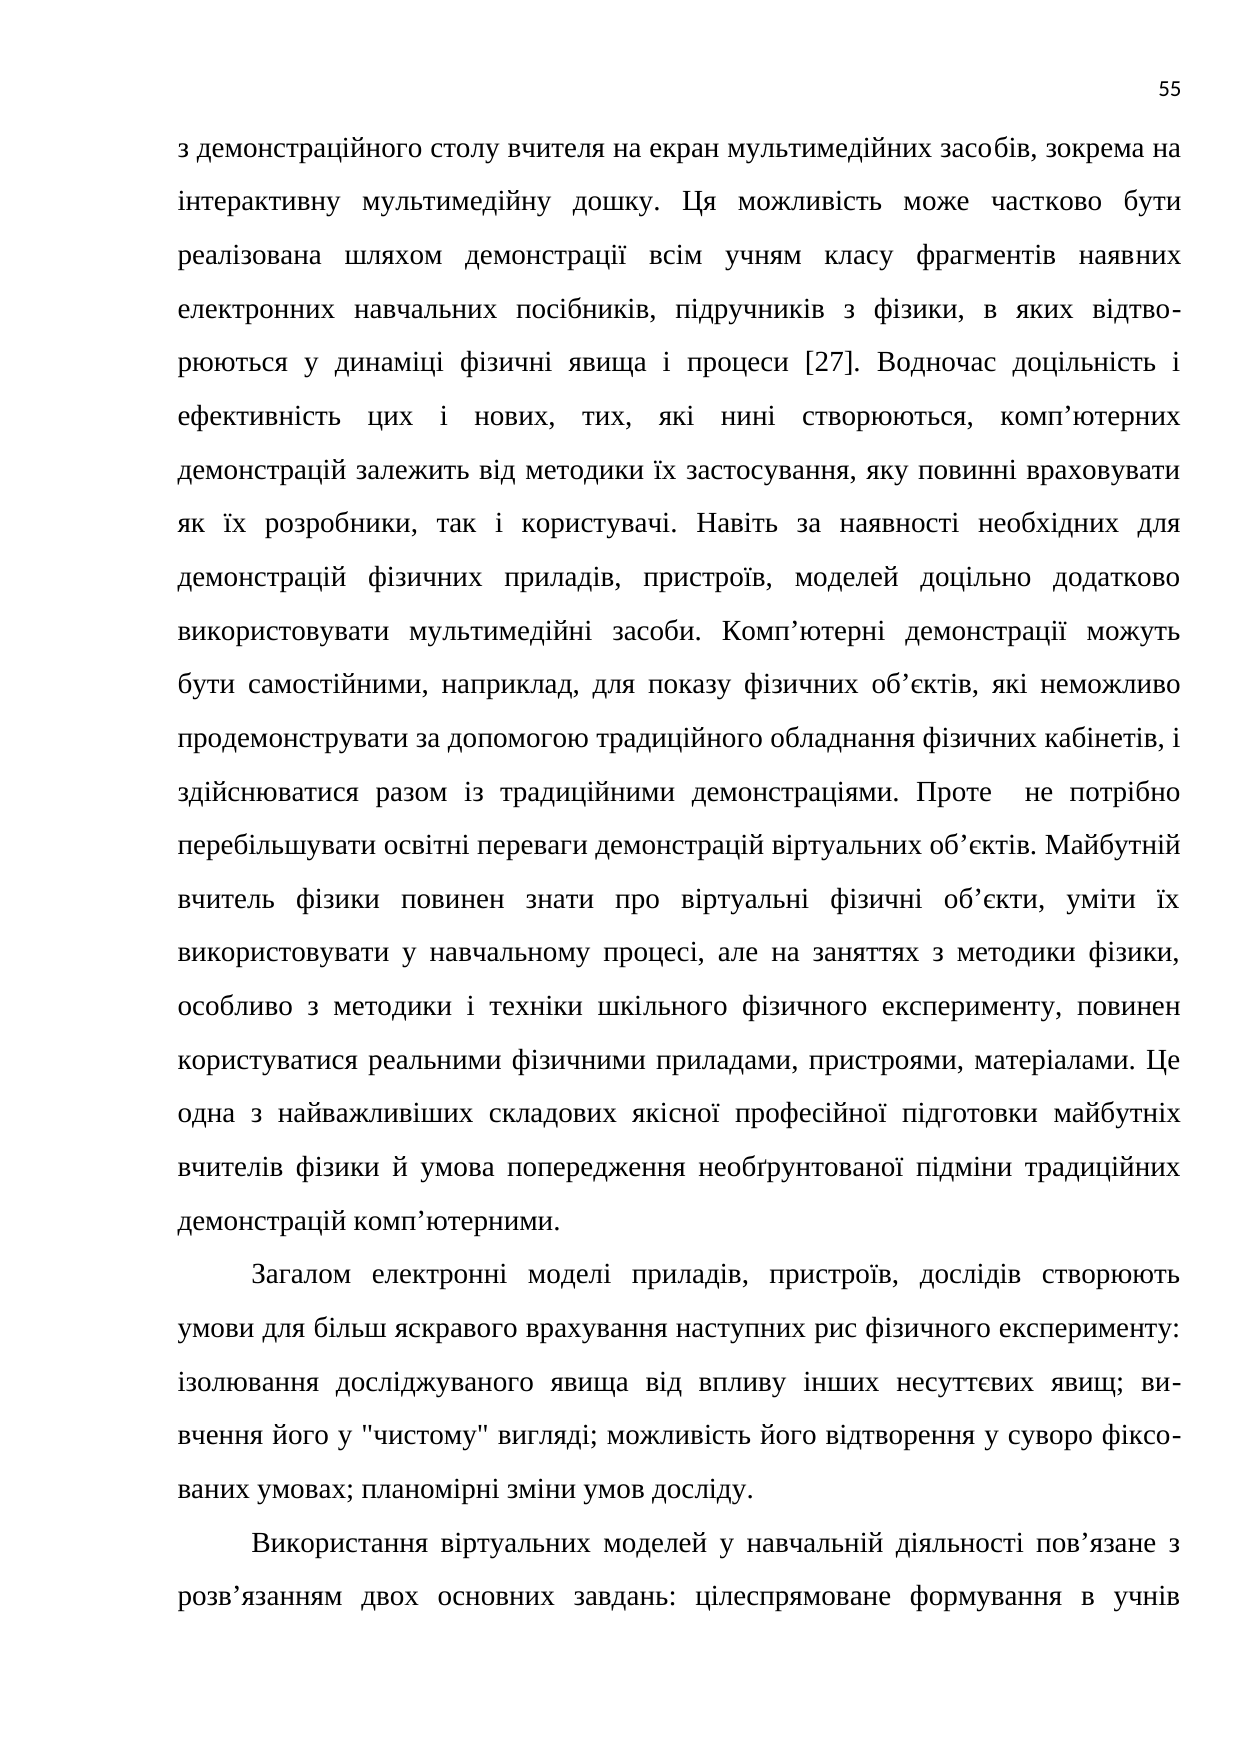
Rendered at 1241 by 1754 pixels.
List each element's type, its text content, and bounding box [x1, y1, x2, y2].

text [177, 1525, 1181, 1612]
text Загалом електронні моделі приладів, пристроїв, дослідів створюють умови для більш яскравого врахування наступних рис фізичного експерименту: ізолювання досліджуваного явища від впливу інших несуттєвих явищ; вивчення його у "чистому" вигляді; можливість його відтворення у суворо фіксованих умовах; планомірні зміни умов досліду. [177, 1256, 1181, 1504]
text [177, 130, 1181, 1236]
